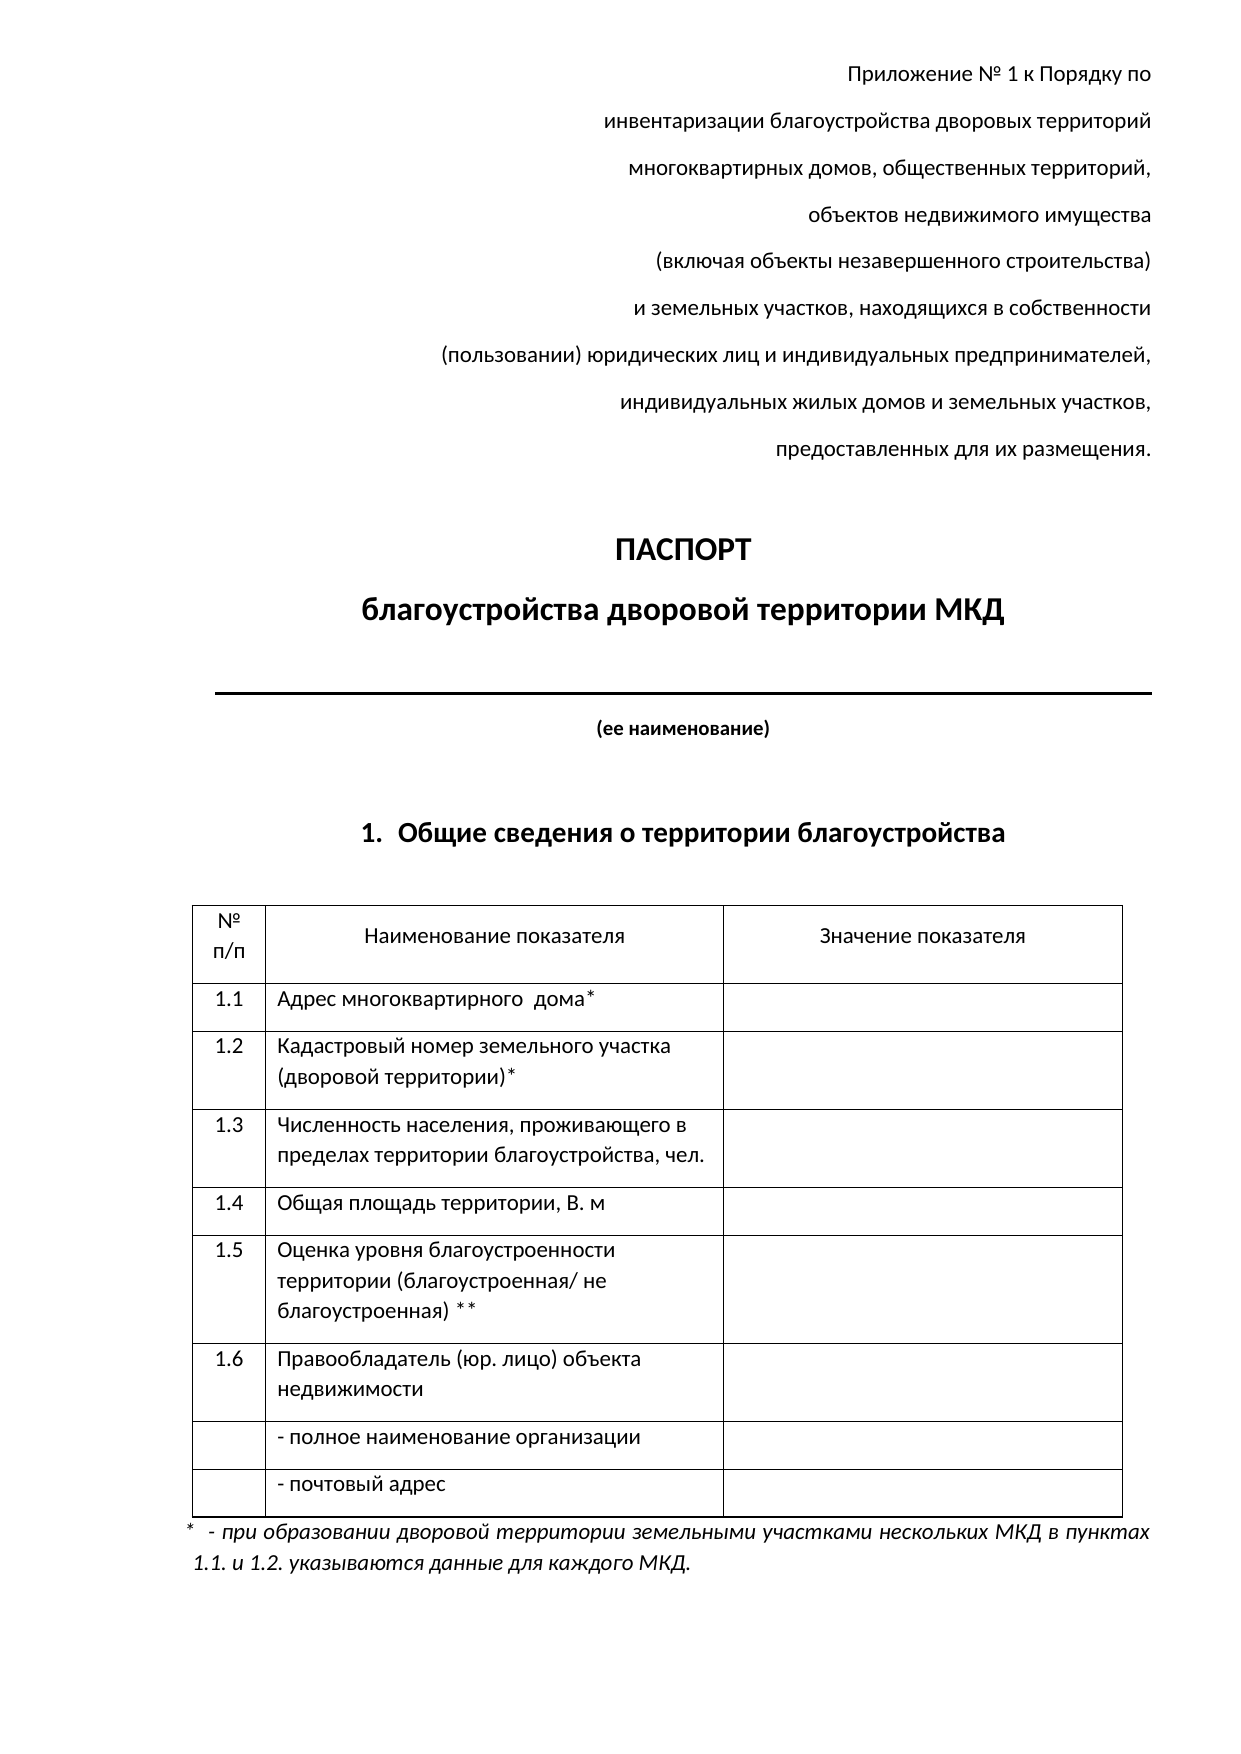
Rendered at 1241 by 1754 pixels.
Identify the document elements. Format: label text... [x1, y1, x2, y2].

table_header Значение показателя [724, 906, 1122, 983]
table_cell [193, 1422, 265, 1468]
text (ее наименование) [215, 715, 1152, 740]
table_cell [724, 1110, 1122, 1187]
text ПАСПОРТ [215, 528, 1152, 568]
list Общие сведения о территории благоустройства [215, 814, 1152, 850]
table_cell [724, 1422, 1122, 1468]
table_cell Численность населения, проживающего в пределах территории благоустройства, чел. [266, 1110, 723, 1187]
table_cell Общая площадь территории, В. м [266, 1188, 723, 1234]
text объектов недвижимого имущества [177, 200, 1152, 228]
text благоустройства дворовой территории МКД [215, 588, 1152, 629]
table_cell 1.3 [193, 1110, 265, 1187]
table_cell Адрес многоквартирного дома* [266, 984, 723, 1031]
table_cell 1.2 [193, 1032, 265, 1109]
text индивидуальных жилых домов и земельных участков, [370, 387, 1152, 415]
text инвентаризации благоустройства дворовых территорий [177, 106, 1152, 134]
text многоквартирных домов, общественных территорий, [177, 153, 1152, 181]
table_cell [724, 1032, 1122, 1109]
table_cell Оценка уровня благоустроенности территории (благоустроенная/ не благоустроенная) ** [266, 1236, 723, 1343]
text Приложение № 1 к Порядку по [215, 59, 1152, 87]
table_cell 1.1 [193, 984, 265, 1031]
table_cell 1.4 [193, 1188, 265, 1234]
table_cell 1.5 [193, 1236, 265, 1343]
table_cell [724, 1344, 1122, 1421]
text и земельных участков, находящихся в собственности [177, 293, 1152, 321]
text (включая объекты незавершенного строительства) [177, 247, 1152, 274]
table_cell [193, 1470, 265, 1516]
table_header Наименование показателя [266, 906, 723, 983]
table_cell 1.6 [193, 1344, 265, 1421]
text (пользовании) юридических лиц и индивидуальных предпринимателей, [177, 340, 1152, 368]
table_cell Правообладатель (юр. лицо) объекта недвижимости [266, 1344, 723, 1421]
table_cell [724, 1188, 1122, 1234]
table_cell [724, 1236, 1122, 1343]
table_cell [724, 984, 1122, 1031]
text предоставленных для их размещения. [370, 434, 1152, 462]
table_cell - полное наименование организации [266, 1422, 723, 1468]
table_cell - почтовый адрес [266, 1470, 723, 1516]
table_cell [724, 1470, 1122, 1516]
table_header № п/п [193, 906, 265, 983]
table_cell Кадастровый номер земельного участка (дворовой территории)* [266, 1032, 723, 1109]
text * - при образовании дворовой территории земельными участками нескольких МКД в пунктах 1.1. и 1.2. указываются данные для каждого МКД. [177, 1517, 1152, 1576]
